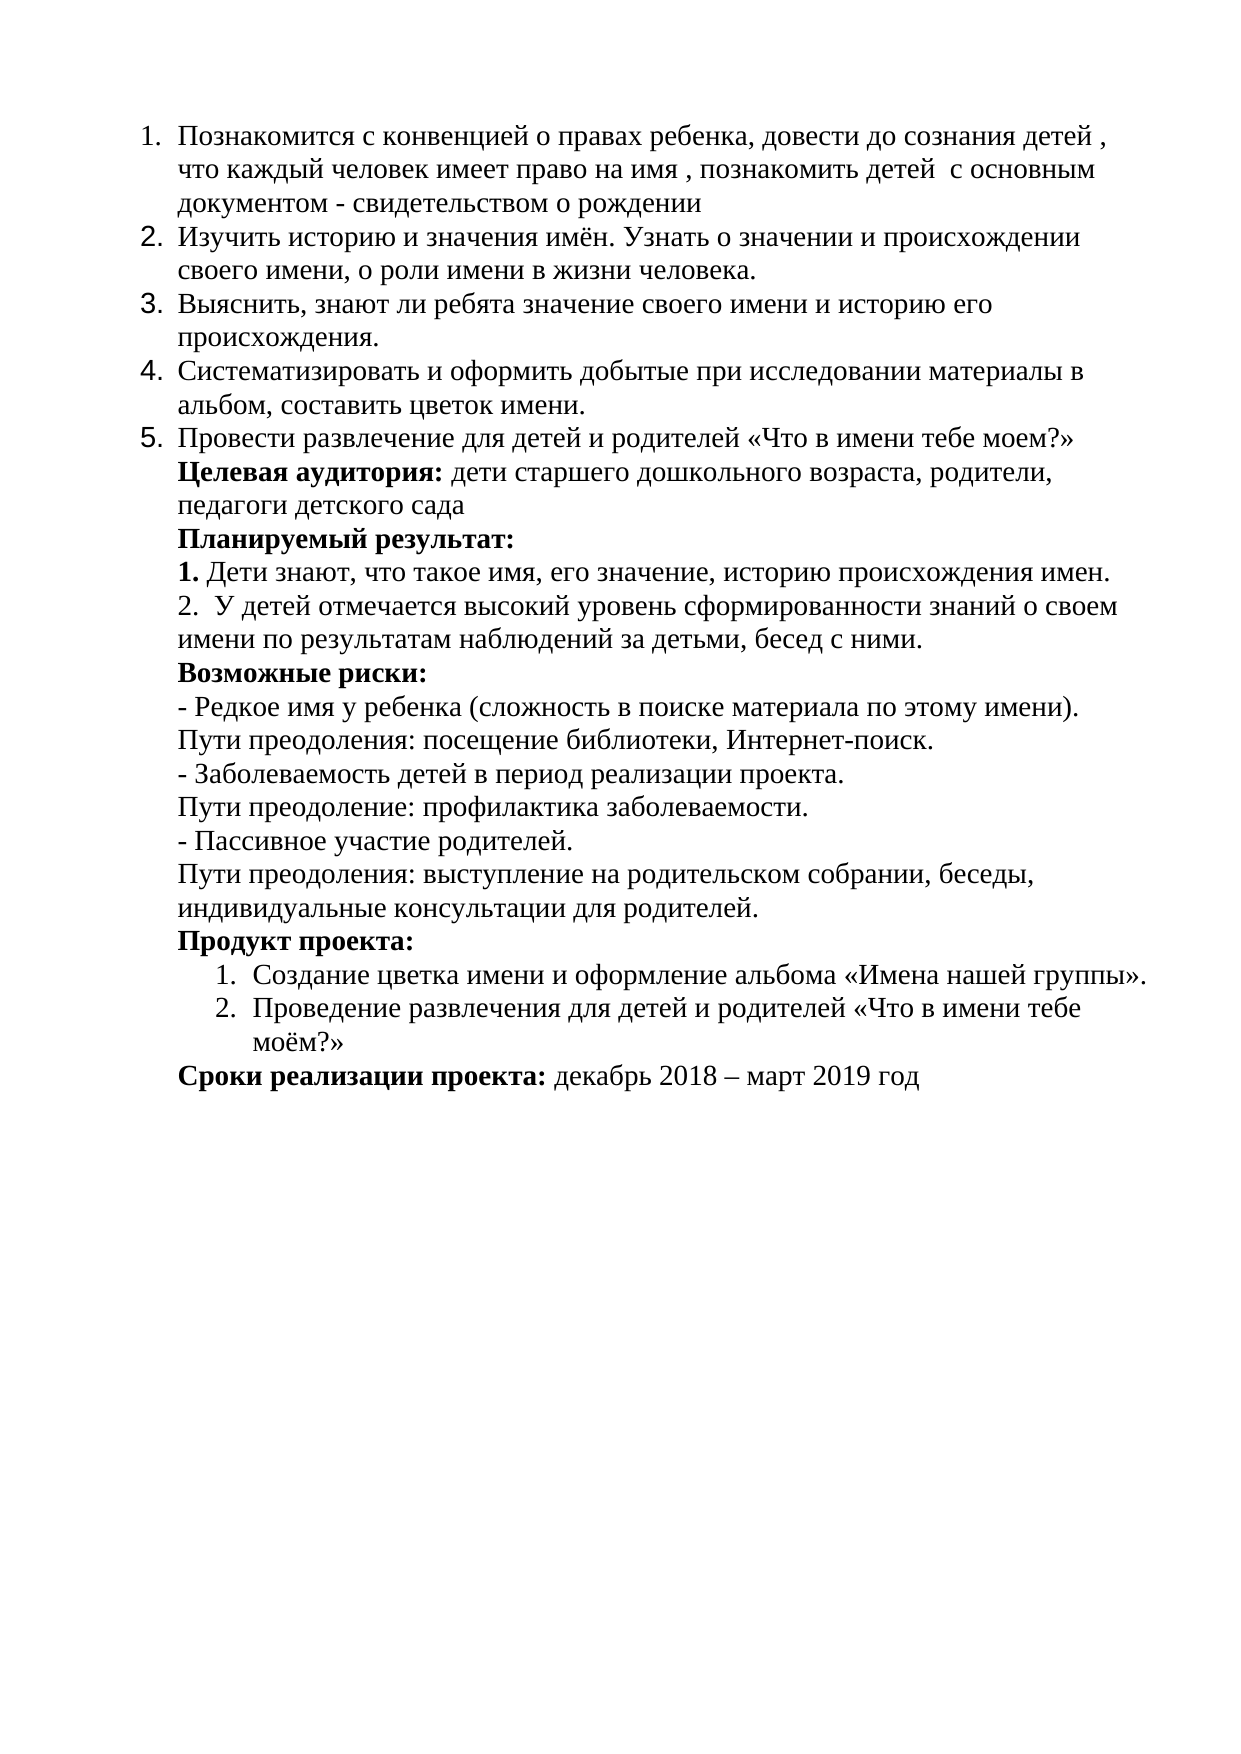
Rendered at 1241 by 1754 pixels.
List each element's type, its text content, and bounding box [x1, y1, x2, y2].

text Сроки реализации проекта: декабрь 2018 – март 2019 год [177, 1058, 1152, 1091]
text - Пассивное участие родителей. [177, 823, 1152, 856]
list Познакомится с конвенцией о правах ребенка, довести до сознания детей , что каждый человек имеет право на имя , познакомить детей с основным документом - свидетельством о рождении [140, 118, 1152, 219]
list Провести развлечение для детей и родителей «Что в имени тебе моем?» [140, 420, 1152, 454]
list Создание цветка имени и оформление альбома «Имена нашей группы». [215, 957, 1152, 991]
text Пути преодоления: посещение библиотеки, Интернет-поиск. [177, 722, 1152, 756]
text Пути преодоления: выступление на родительском собрании, беседы, индивидуальные консультации для родителей. [177, 856, 1152, 923]
text Планируемый результат: [177, 521, 1152, 554]
text 2. У детей отмечается высокий уровень сформированности знаний о своем имени по результатам наблюдений за детьми, бесед с ними. [177, 588, 1152, 655]
text 1. Дети знают, что такое имя, его значение, историю происхождения имен. [177, 554, 1152, 588]
text Продукт проекта: [177, 923, 1152, 957]
text Целевая аудитория: дети старшего дошкольного возраста, родители, педагоги детского сада [177, 454, 1152, 521]
list Проведение развлечения для детей и родителей «Что в имени тебе моём?» [215, 991, 1152, 1058]
text Пути преодоление: профилактика заболеваемости. [177, 789, 1152, 823]
list Изучить историю и значения имён. Узнать о значении и происхождении своего имени, о роли имени в жизни человека. [140, 219, 1152, 286]
list Выяснить, знают ли ребята значение своего имени и историю его происхождения. [140, 286, 1152, 353]
text - Редкое имя у ребенка (сложность в поиске материала по этому имени). [177, 689, 1152, 722]
list Систематизировать и оформить добытые при исследовании материалы в альбом, составить цветок имени. [140, 353, 1152, 420]
text - Заболеваемость детей в период реализации проекта. [177, 756, 1152, 789]
text Возможные риски: [177, 655, 1152, 689]
